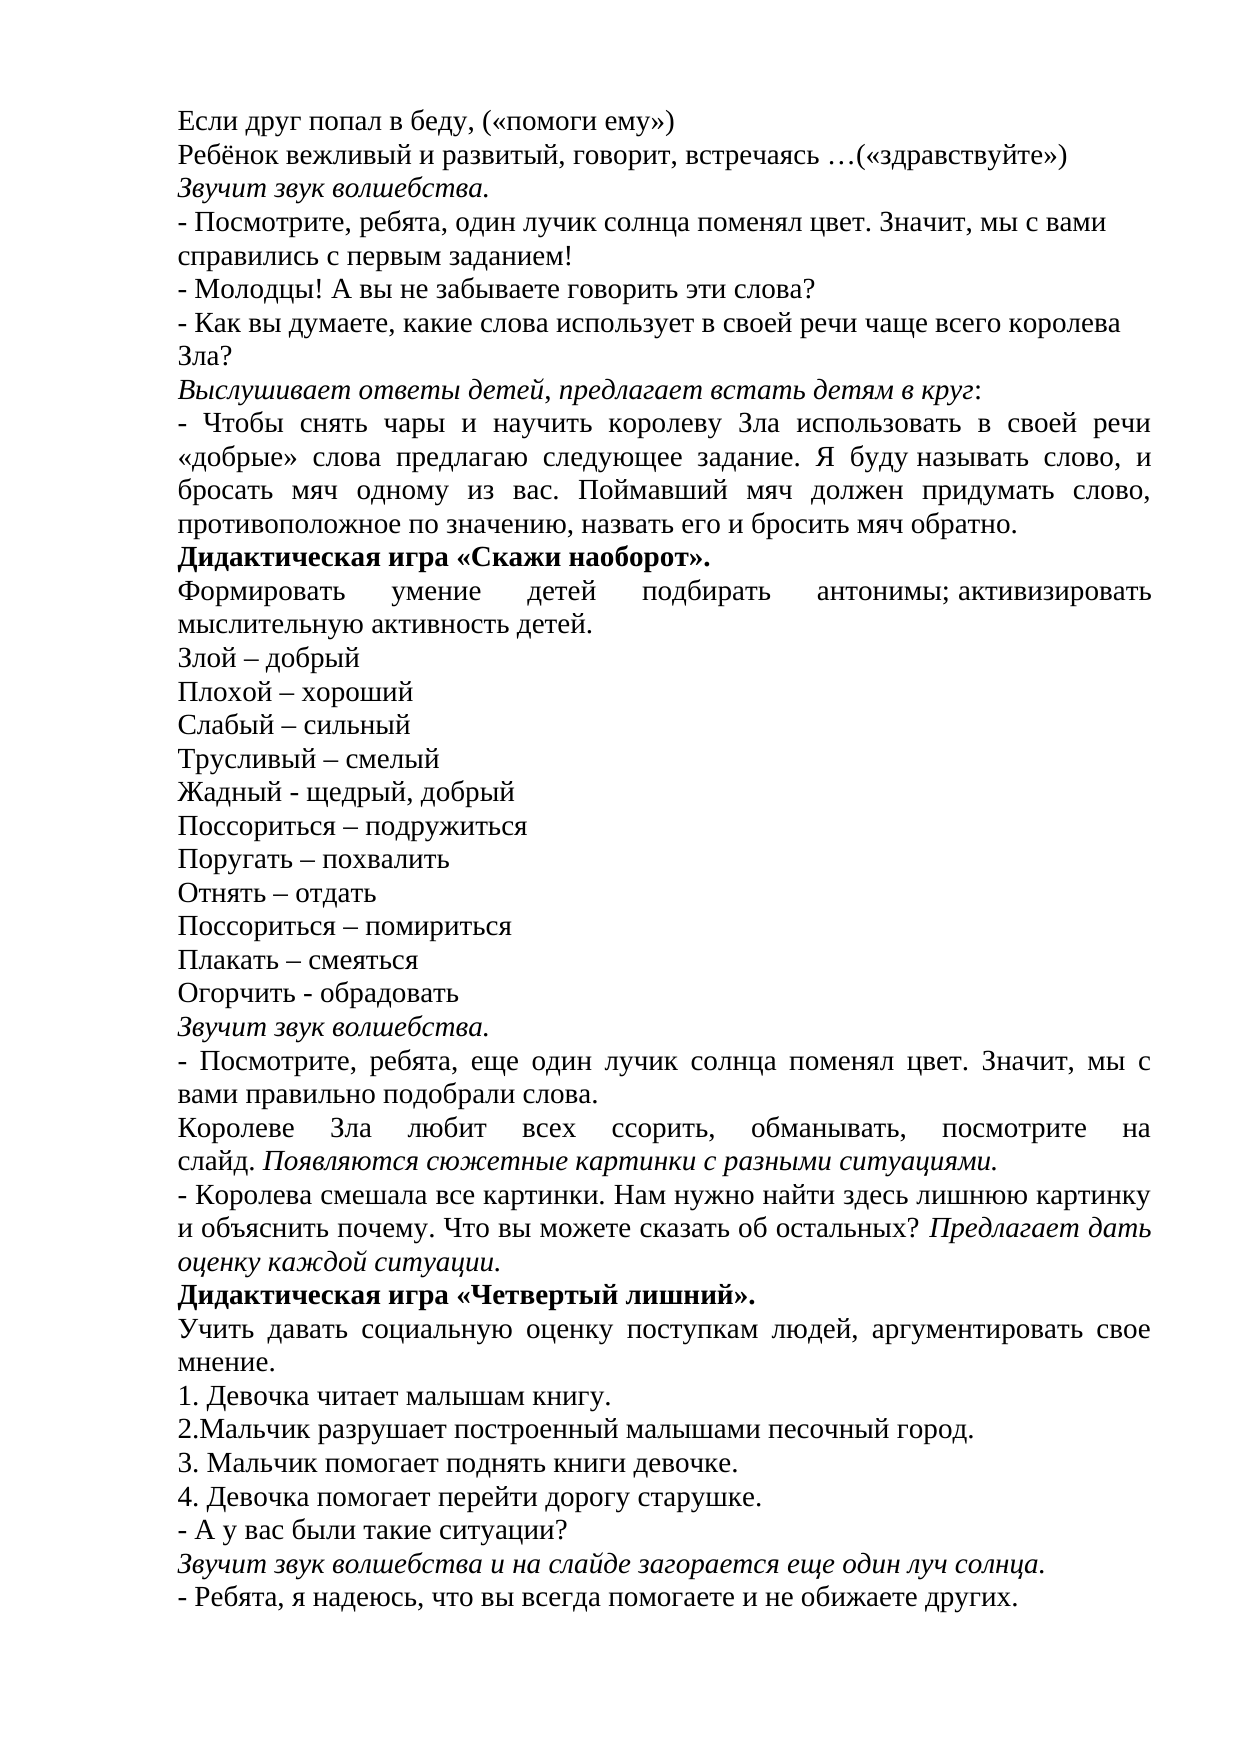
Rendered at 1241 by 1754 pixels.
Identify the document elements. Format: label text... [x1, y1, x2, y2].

text 4. Девочка помогает перейти дорогу старушке. [177, 1479, 1152, 1512]
text Поссориться – помириться [177, 908, 1152, 942]
text Если друг попал в беду, («помоги ему») [177, 103, 1152, 137]
text Жадный - щедрый, добрый [177, 774, 1152, 808]
text - А у вас были такие ситуации? [177, 1512, 1152, 1546]
text Огорчить - обрадовать [177, 976, 1152, 1009]
text Поссориться – подружиться [177, 808, 1152, 841]
text - Чтобы снять чары и научить королеву Зла использовать в своей речи «добрые» слова предлагаю следующее задание. Я буду называть слово, и бросать мяч одному из вас. Поймавший мяч должен придумать слово, противоположное по значению, назвать его и бросить мяч обратно. [177, 405, 1152, 539]
text Ребёнок вежливый и развитый, говорит, встречаясь …(«здравствуйте») [177, 137, 1152, 171]
text Трусливый – смелый [177, 741, 1152, 774]
text Звучит звук волшебства и на слайде загорается еще один луч солнца. [177, 1546, 1152, 1579]
text - Как вы думаете, какие слова использует в своей речи чаще всего королева Зла? [177, 305, 1152, 372]
text Учить давать социальную оценку поступкам людей, аргументировать свое мнение. [177, 1311, 1152, 1378]
text Дидактическая игра «Скажи наоборот». [177, 539, 1152, 573]
text 2.Мальчик разрушает построенный малышами песочный город. [177, 1412, 1152, 1445]
text Плакать – смеяться [177, 942, 1152, 976]
text - Королева смешала все картинки. Нам нужно найти здесь лишнюю картинку и объяснить почему. Что вы можете сказать об остальных? Предлагает дать оценку каждой ситуации. [177, 1177, 1152, 1277]
text 1. Девочка читает малышам книгу. [177, 1378, 1152, 1412]
text Отнять – отдать [177, 875, 1152, 908]
text Выслушивает ответы детей, предлагает встать детям в круг: [177, 372, 1152, 405]
text Звучит звук волшебства. [177, 171, 1152, 204]
text - Посмотрите, ребята, еще один лучик солнца поменял цвет. Значит, мы с вами правильно подобрали слова. [177, 1043, 1152, 1110]
text - Ребята, я надеюсь, что вы всегда помогаете и не обижаете других. [177, 1579, 1152, 1613]
text - Молодцы! А вы не забываете говорить эти слова? [177, 271, 1152, 305]
text 3. Мальчик помогает поднять книги девочке. [177, 1445, 1152, 1479]
text Поругать – похвалить [177, 841, 1152, 875]
text Дидактическая игра «Четвертый лишний». [177, 1277, 1152, 1311]
text Слабый – сильный [177, 707, 1152, 741]
text Злой – добрый [177, 640, 1152, 674]
text Плохой – хороший [177, 674, 1152, 707]
text - Посмотрите, ребята, один лучик солнца поменял цвет. Значит, мы с вами справились с первым заданием! [177, 204, 1152, 271]
text Звучит звук волшебства. [177, 1009, 1152, 1043]
text Формировать умение детей подбирать антонимы; активизировать мыслительную активность детей. [177, 573, 1152, 640]
text Королеве Зла любит всех ссорить, обманывать, посмотрите на слайд. Появляются сюжетные картинки с разными ситуациями. [177, 1110, 1152, 1177]
